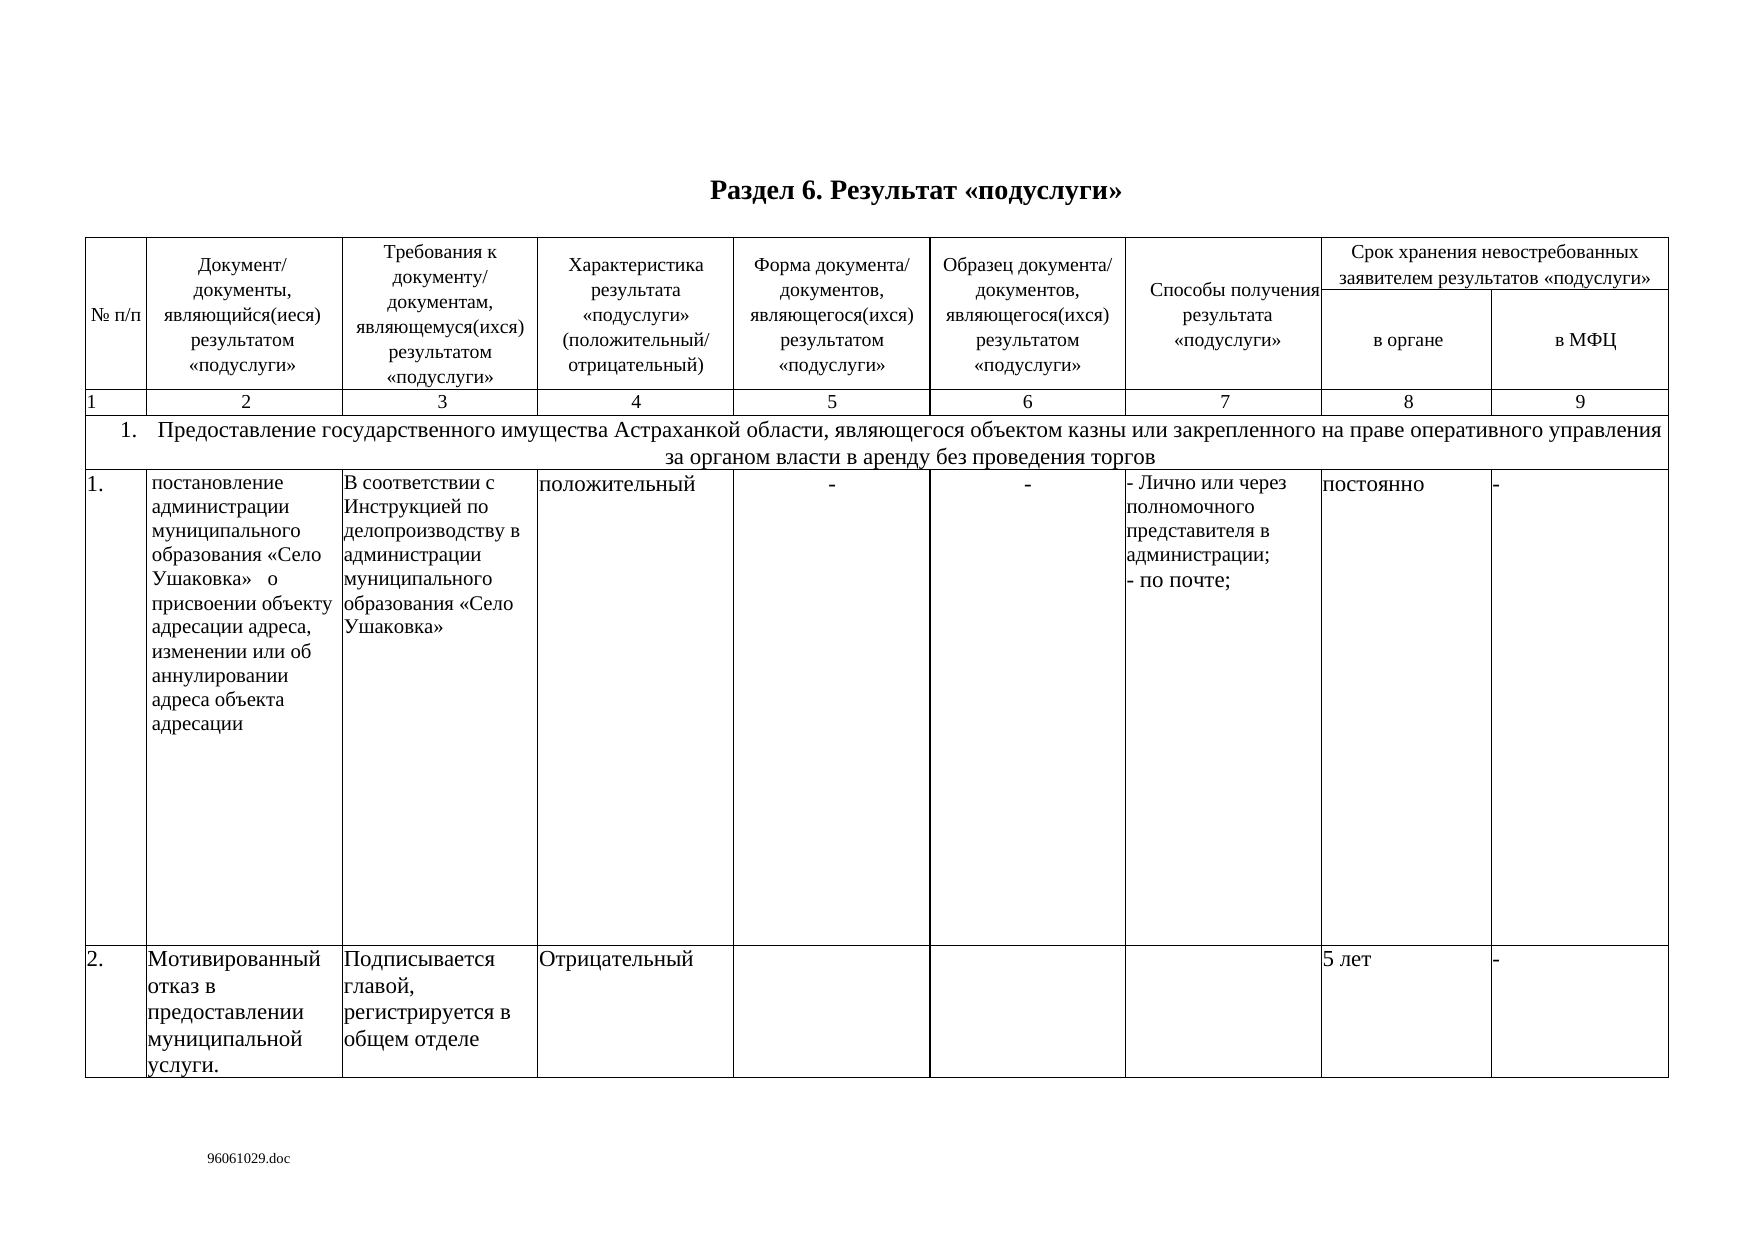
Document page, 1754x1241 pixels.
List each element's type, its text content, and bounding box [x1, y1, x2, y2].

table_cell Подписывается главой, регистрируется в общем отделе [343, 946, 537, 1077]
table_cell В соответствии с Инструкцией по делопроизводству в администрации муниципального образования «Село Ушаковка» [343, 470, 537, 944]
table_cell 4 [538, 390, 733, 415]
table_cell [931, 946, 1125, 1077]
table_cell 3 [343, 390, 537, 415]
table_cell - [1492, 946, 1668, 1077]
table_cell 2 [147, 390, 342, 415]
table_header Форма документа/ документов, являющегося(ихся) результатом «подуслуги» [734, 238, 929, 389]
table_cell 5 лет [1322, 946, 1491, 1077]
table_cell 6 [931, 390, 1125, 415]
table_header Срок хранения невостребованных заявителем результатов «подуслуги» [1322, 238, 1668, 289]
table_header Способы получения результата «подуслуги» [1126, 238, 1321, 389]
text Раздел 6. Результат «подуслуги» [710, 177, 1636, 205]
table_cell 9 [1492, 390, 1668, 415]
table_header Документ/ документы, являющийся(иеся) результатом «подуслуги» [147, 238, 342, 389]
table_cell 1. [86, 470, 146, 944]
table_cell в органе [1322, 290, 1491, 389]
table_cell 1 [86, 390, 146, 415]
table_cell в МФЦ [1492, 290, 1668, 389]
table_cell Отрицательный [538, 946, 733, 1077]
table_cell 7 [1126, 390, 1321, 415]
table_cell постоянно [1322, 470, 1491, 944]
table_cell Предоставление государственного имущества Астраханкой области, являющегося объектом казны или закрепленного на праве оперативного управления за органом власти в аренду без проведения торгов [86, 416, 1668, 469]
table_header Образец документа/ документов, являющегося(ихся) результатом «подуслуги» [931, 238, 1125, 389]
table_cell 2. [86, 946, 146, 1077]
table_cell 5 [734, 390, 929, 415]
table_cell положительный [538, 470, 733, 944]
table_cell - Лично или через полномочного представителя в администрации; - по почте; [1126, 470, 1321, 944]
table_cell 8 [1322, 390, 1491, 415]
table_cell - [1492, 470, 1668, 944]
table_cell постановление администрации муниципального образования «Село Ушаковка» о присвоении объекту адресации адреса, изменении или об аннулировании адреса объекта адресации [147, 470, 342, 944]
table_header № п/п [86, 238, 146, 389]
table_header Требования к документу/ документам, являющемуся(ихся) результатом «подуслуги» [343, 238, 537, 389]
table_cell - [931, 470, 1125, 944]
table_cell [1126, 946, 1321, 1077]
table_cell [734, 946, 929, 1077]
table_cell Мотивированный отказ в предоставлении муниципальной услуги. [147, 946, 342, 1077]
table_cell - [734, 470, 929, 944]
table_header Характеристика результата «подуслуги» (положительный/ отрицательный) [538, 238, 733, 389]
